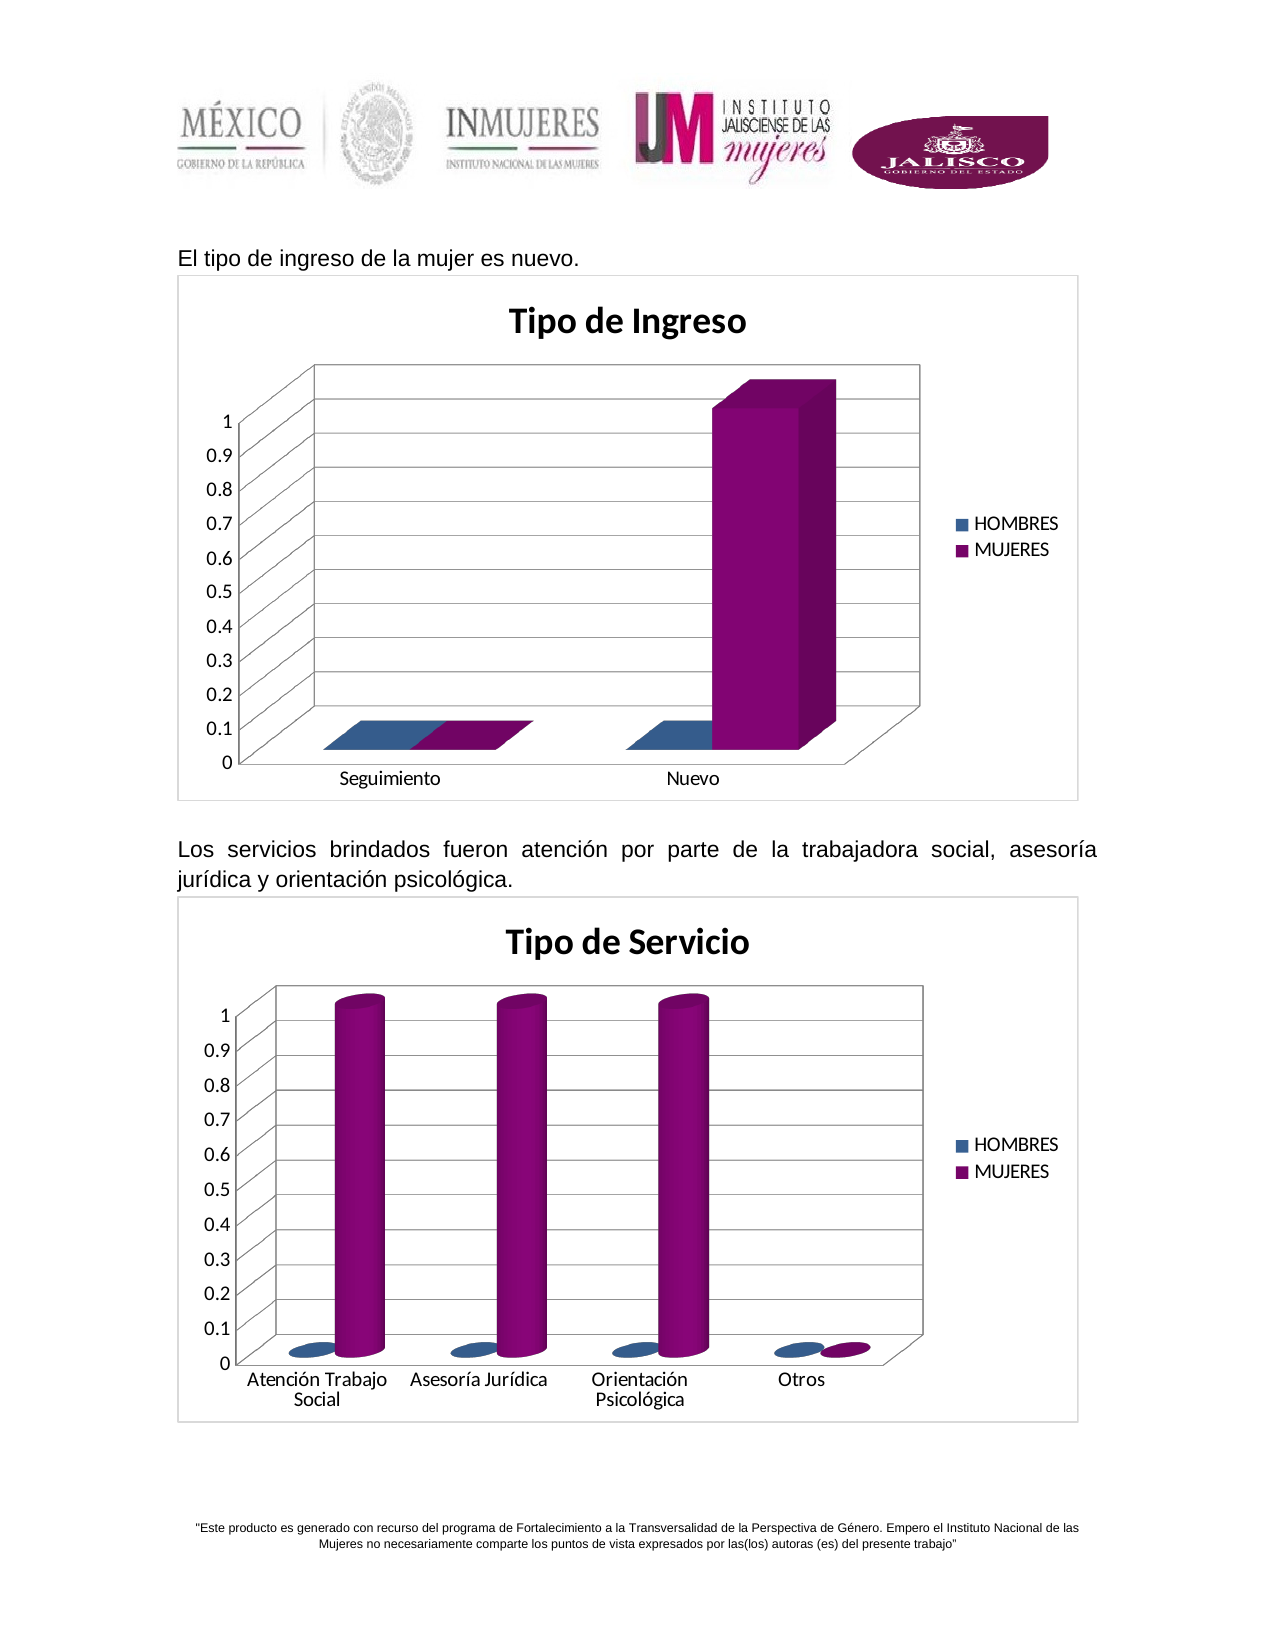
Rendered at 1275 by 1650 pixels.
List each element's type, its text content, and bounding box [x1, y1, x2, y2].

text El tipo de ingreso de la mujer es nuevo. [177, 245, 1098, 271]
picture [177, 73, 1049, 189]
text Los servicios brindados fueron atención por parte de la trabajadora social, asesoría jurídica y orientación psicológica. [177, 836, 1098, 892]
